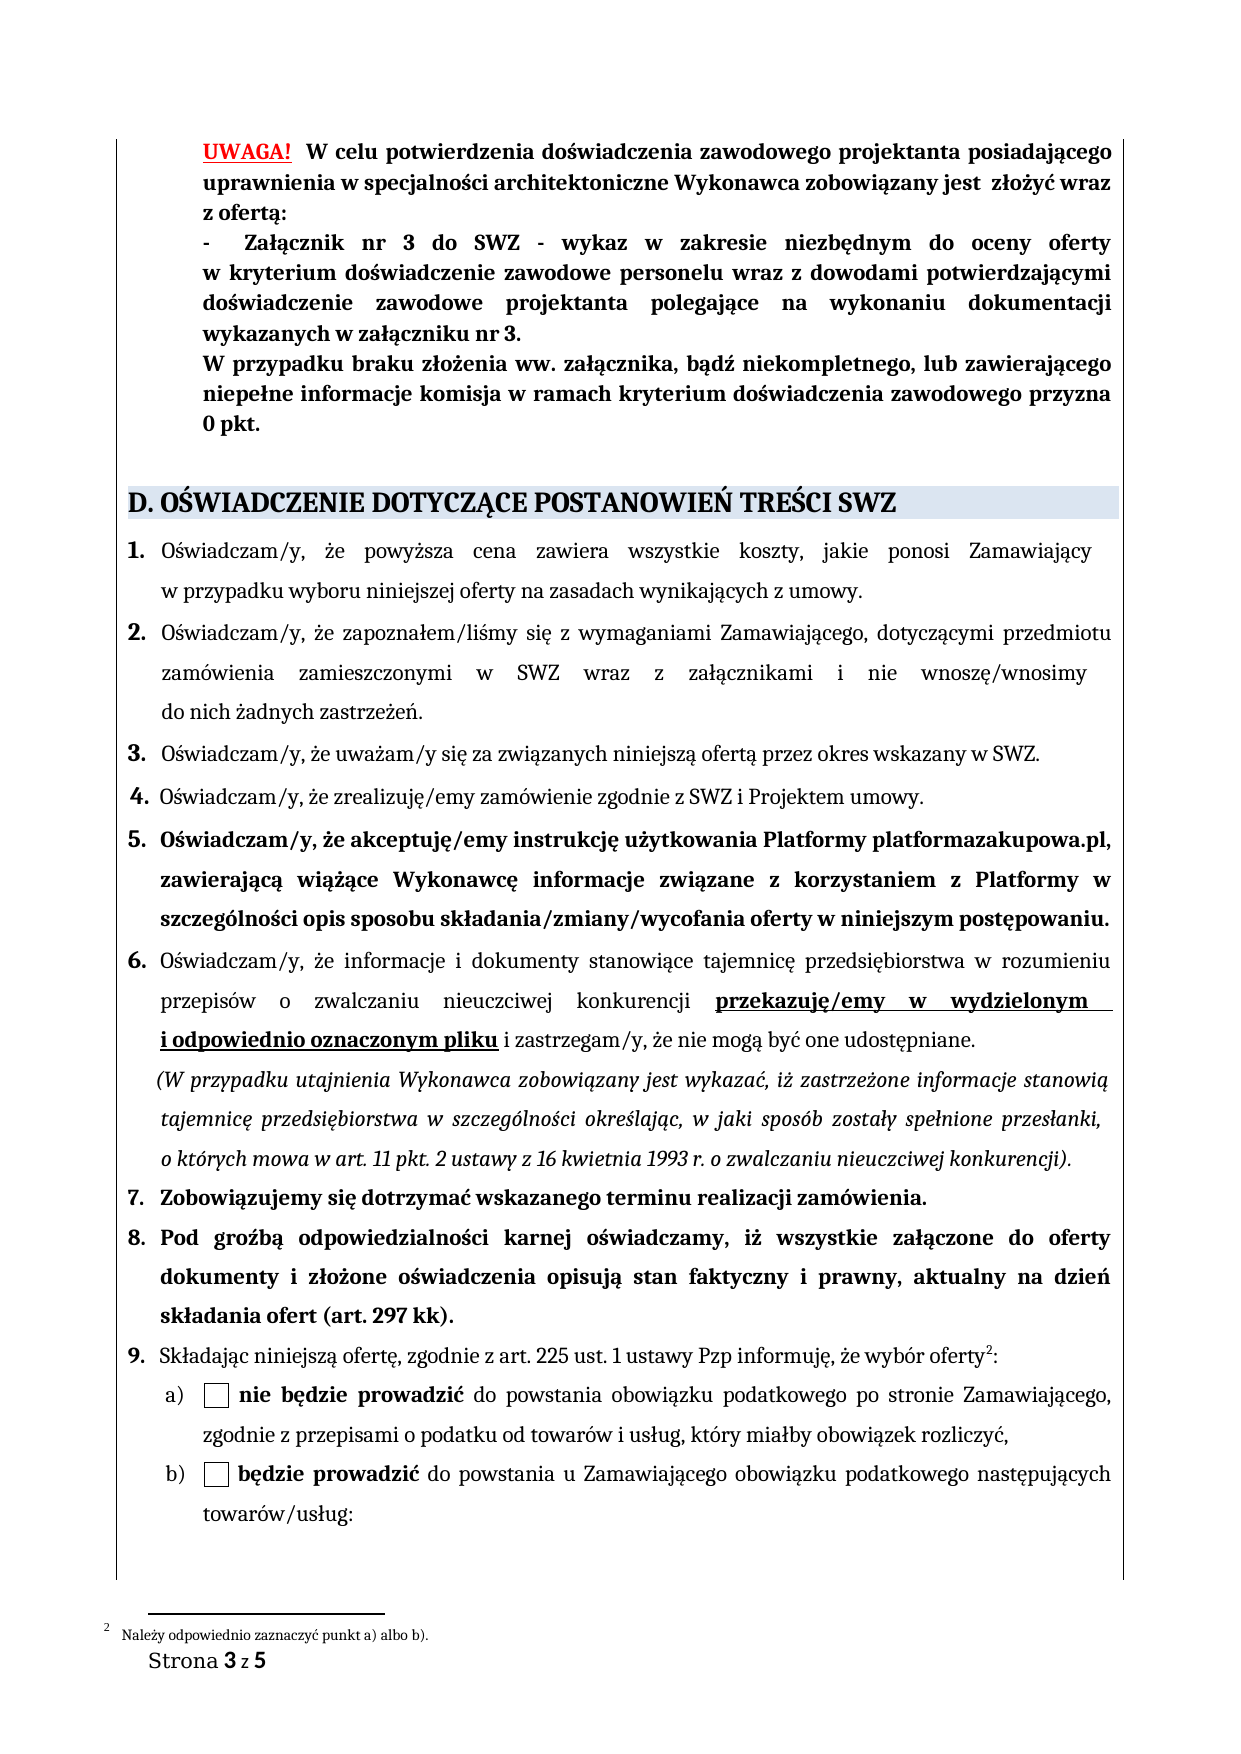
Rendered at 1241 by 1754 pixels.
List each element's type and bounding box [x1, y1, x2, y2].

table_cell [117, 139, 1123, 486]
table_cell [117, 486, 1123, 1579]
